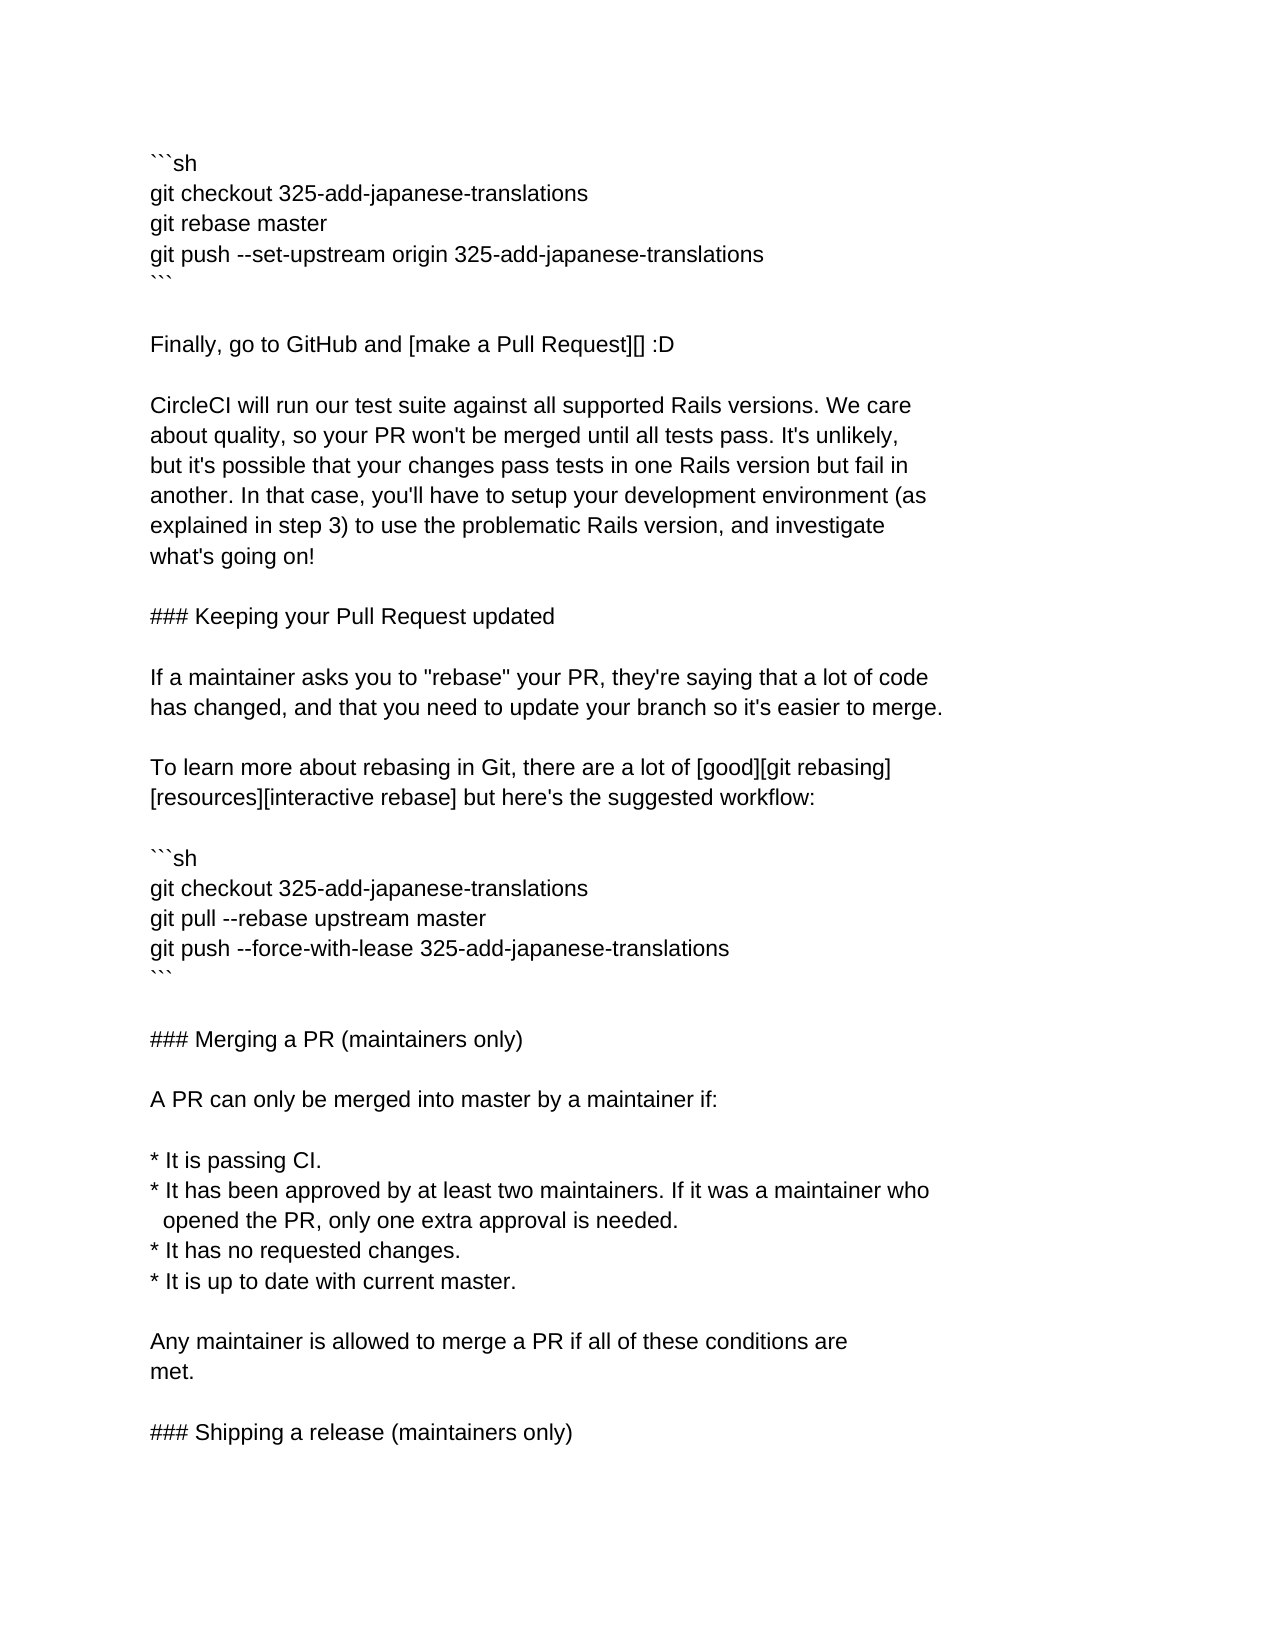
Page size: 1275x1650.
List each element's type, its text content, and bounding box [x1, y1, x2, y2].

text git checkout 325-add-japanese-translations [150, 875, 1125, 901]
text If a maintainer asks you to "rebase" your PR, they're saying that a lot of code [150, 663, 1125, 690]
text opened the PR, only one extra approval is needed. [150, 1207, 1125, 1234]
text * It has been approved by at least two maintainers. If it was a maintainer who [150, 1177, 1125, 1203]
text ``` [150, 271, 1125, 297]
text ```sh [150, 150, 1125, 176]
text ``` [150, 966, 1125, 992]
text [resources][interactive rebase] but here's the suggested workflow: [150, 784, 1125, 811]
text has changed, and that you need to update your branch so it's easier to merge. [150, 694, 1125, 720]
text another. In that case, you'll have to setup your development environment (as [150, 482, 1125, 509]
text CircleCI will run our test suite against all supported Rails versions. We care [150, 392, 1125, 418]
text git checkout 325-add-japanese-translations [150, 180, 1125, 207]
text * It has no requested changes. [150, 1237, 1125, 1264]
text To learn more about rebasing in Git, there are a lot of [good][git rebasing] [150, 754, 1125, 781]
text Finally, go to GitHub and [make a Pull Request][] :D [150, 331, 1125, 358]
text ### Keeping your Pull Request updated [150, 603, 1125, 629]
text what's going on! [150, 543, 1125, 569]
text git pull --rebase upstream master [150, 905, 1125, 932]
text but it's possible that your changes pass tests in one Rails version but fail in [150, 452, 1125, 478]
text ### Merging a PR (maintainers only) [150, 1026, 1125, 1052]
text git push --set-upstream origin 325-add-japanese-translations [150, 241, 1125, 267]
text Any maintainer is allowed to merge a PR if all of these conditions are [150, 1328, 1125, 1354]
text * It is passing CI. [150, 1147, 1125, 1173]
text met. [150, 1358, 1125, 1385]
text explained in step 3) to use the problematic Rails version, and investigate [150, 512, 1125, 539]
text * It is up to date with current master. [150, 1268, 1125, 1294]
text ### Shipping a release (maintainers only) [150, 1419, 1125, 1445]
text git rebase master [150, 210, 1125, 237]
text about quality, so your PR won't be merged until all tests pass. It's unlikely, [150, 422, 1125, 448]
text ```sh [150, 845, 1125, 871]
text A PR can only be merged into master by a maintainer if: [150, 1086, 1125, 1113]
text git push --force-with-lease 325-add-japanese-translations [150, 935, 1125, 962]
